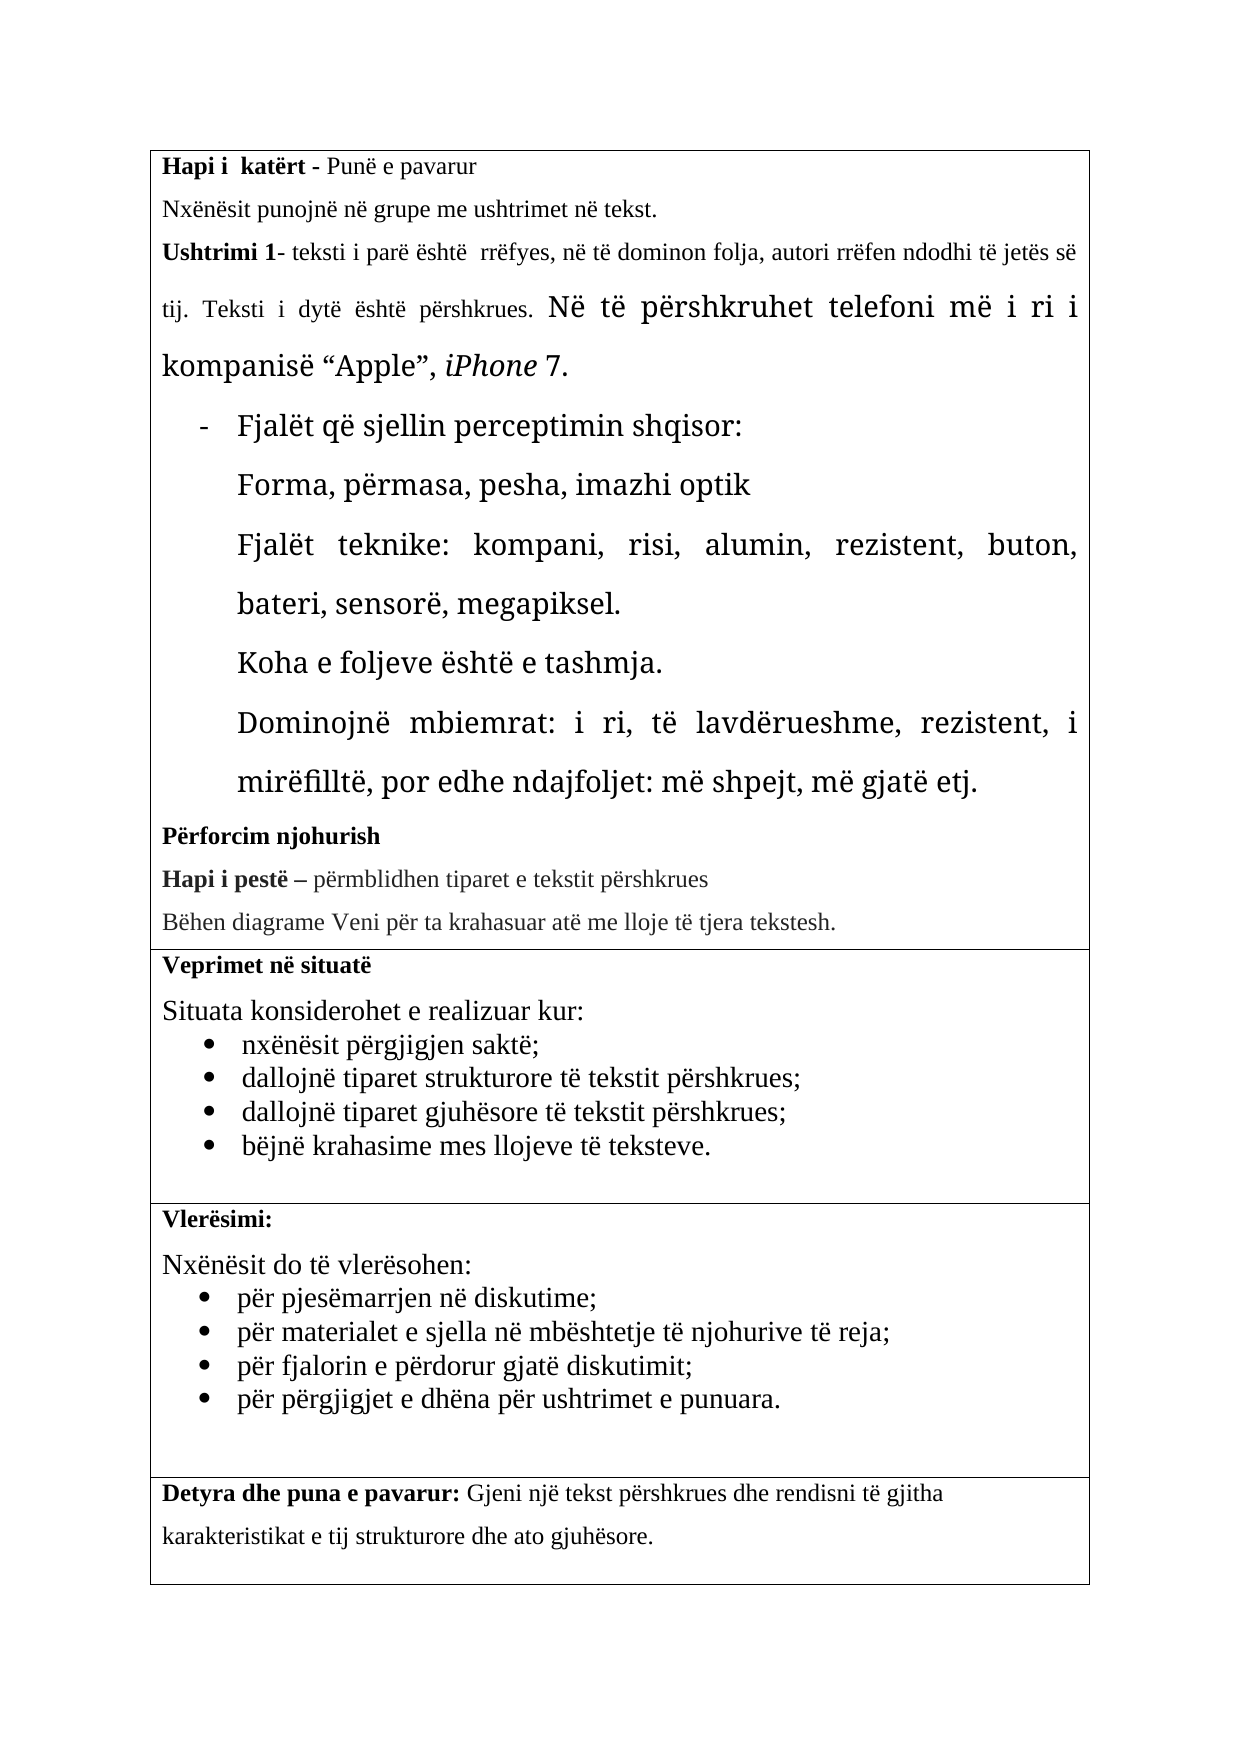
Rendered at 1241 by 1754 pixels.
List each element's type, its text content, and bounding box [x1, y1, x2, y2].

table_cell Veprimet në situatë Situata konsiderohet e realizuar kur: nxënësit përgjigjen saktë; dallojnë tiparet strukturore të tekstit përshkrues; dallojnë tiparet gjuhësore të tekstit përshkrues; bëjnë krahasime mes llojeve të teksteve. [151, 950, 1089, 1203]
table_cell Detyra dhe puna e pavarur: Gjeni një tekst përshkrues dhe rendisni të gjitha karakteristikat e tij strukturore dhe ato gjuhësore. [151, 1478, 1089, 1584]
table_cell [151, 151, 1089, 949]
table_cell Vlerësimi: Nxënësit do të vlerësohen: për pjesëmarrjen në diskutime; për materialet e sjella në mbështetje të njohurive të reja; për fjalorin e përdorur gjatë diskutimit; për përgjigjet e dhëna për ushtrimet e punuara. [151, 1204, 1089, 1477]
